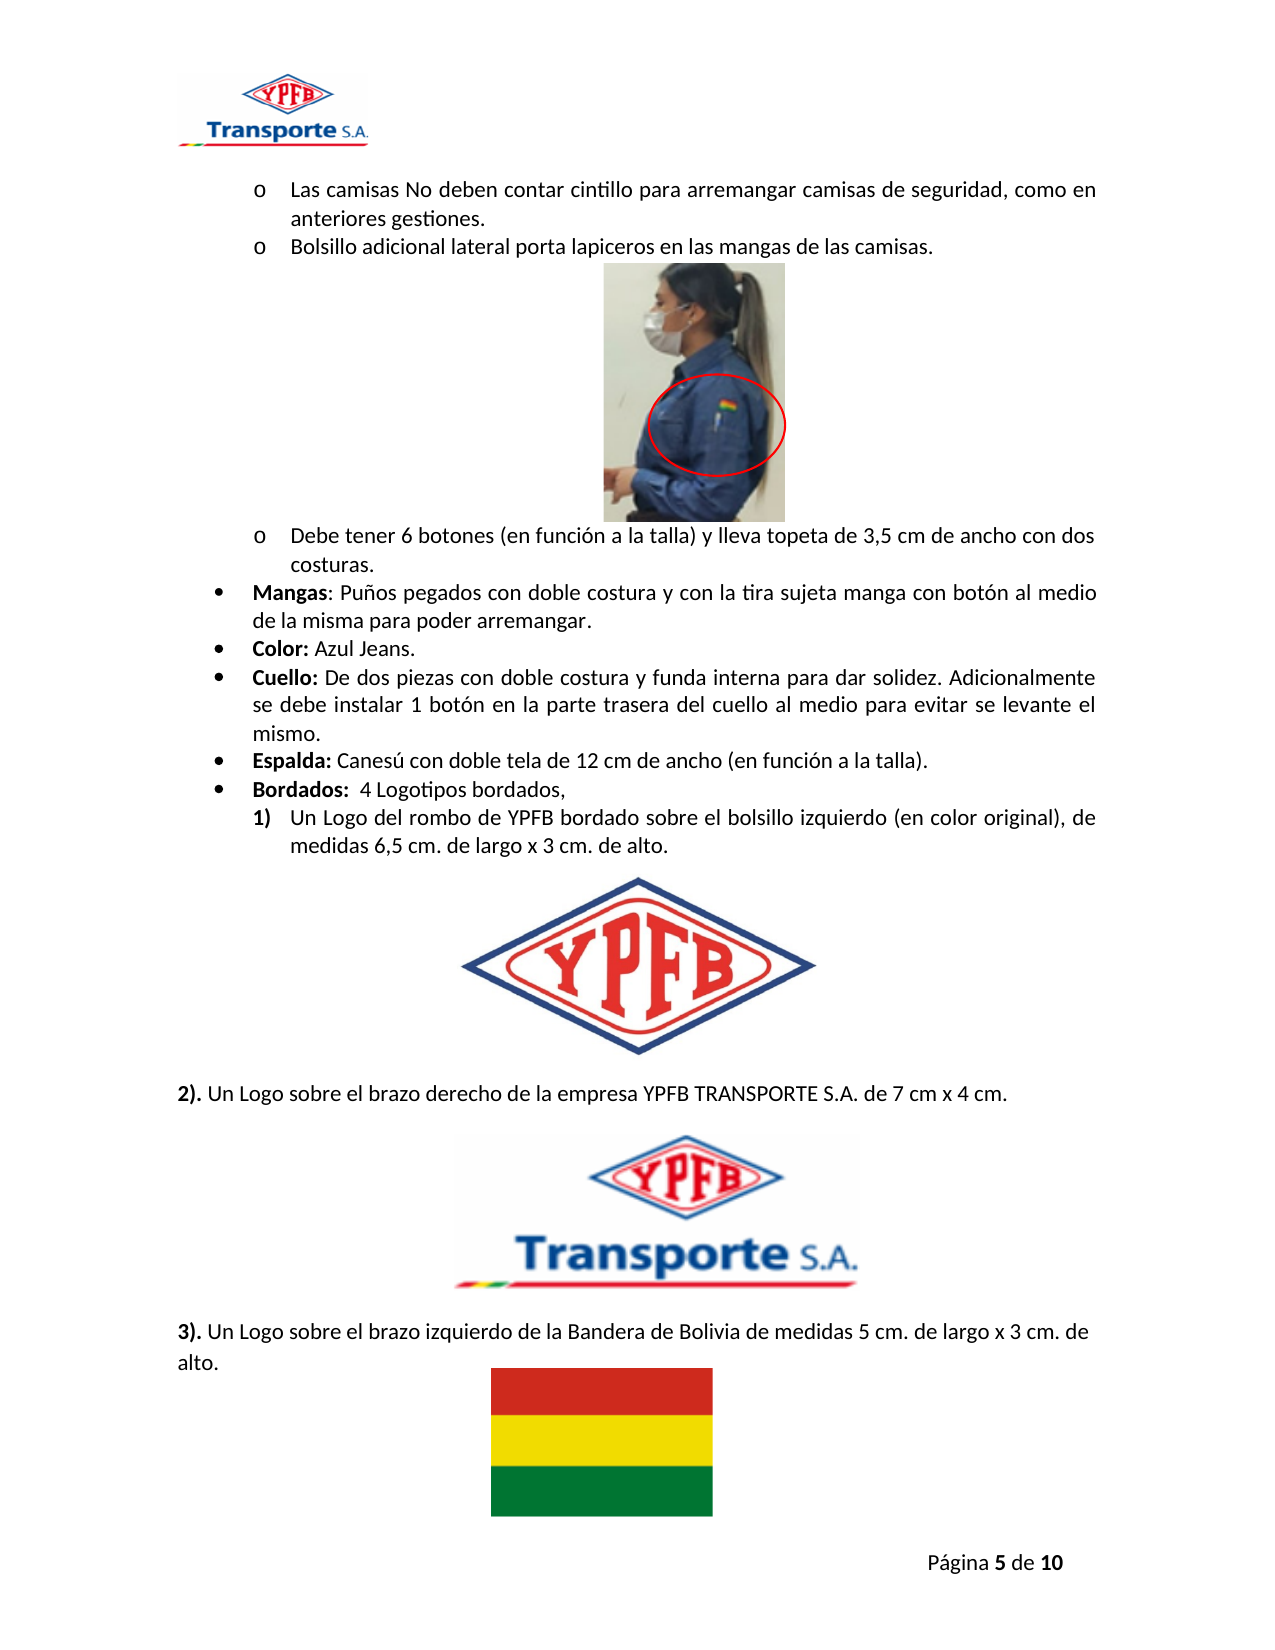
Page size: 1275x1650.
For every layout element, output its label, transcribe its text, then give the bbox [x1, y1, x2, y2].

list Color: Azul Jeans. [215, 634, 1098, 663]
picture [650, 376, 784, 474]
picture [453, 1134, 860, 1291]
list Cuello: De dos piezas con doble costura y funda interna para dar solidez. Adicionalmente se debe instalar 1 botón en la parte trasera del cuello al medio para evitar se levante el mismo. [215, 663, 1098, 747]
list Un Logo del rombo de YPFB bordado sobre el bolsillo izquierdo (en color original), de medidas 6,5 cm. de largo x 3 cm. de alto. [252, 803, 1098, 859]
text 2). Un Logo sobre el brazo derecho de la empresa YPFB TRANSPORTE S.A. de 7 cm x 4 cm. [177, 1079, 1098, 1108]
text 3). Un Logo sobre el brazo izquierdo de la Bandera de Bolivia de medidas 5 cm. de largo x 3 cm. de alto. [177, 1317, 1098, 1376]
list Bolsillo adicional lateral porta lapiceros en las mangas de las camisas. [253, 232, 1098, 261]
picture [490, 1368, 713, 1517]
picture [456, 867, 819, 1061]
list Bordados: 4 Logotipos bordados, [215, 775, 1098, 803]
picture [603, 263, 785, 522]
picture [177, 73, 369, 147]
list Mangas: Puños pegados con doble costura y con la tira sujeta manga con botón al medio de la misma para poder arremangar. [215, 578, 1098, 634]
list Las camisas No deben contar cintillo para arremangar camisas de seguridad, como en anteriores gestiones. [253, 175, 1098, 232]
list Espalda: Canesú con doble tela de 12 cm de ancho (en función a la talla). [215, 747, 1098, 775]
list Debe tener 6 botones (en función a la talla) y lleva topeta de 3,5 cm de ancho con dos costuras. [253, 521, 1098, 578]
